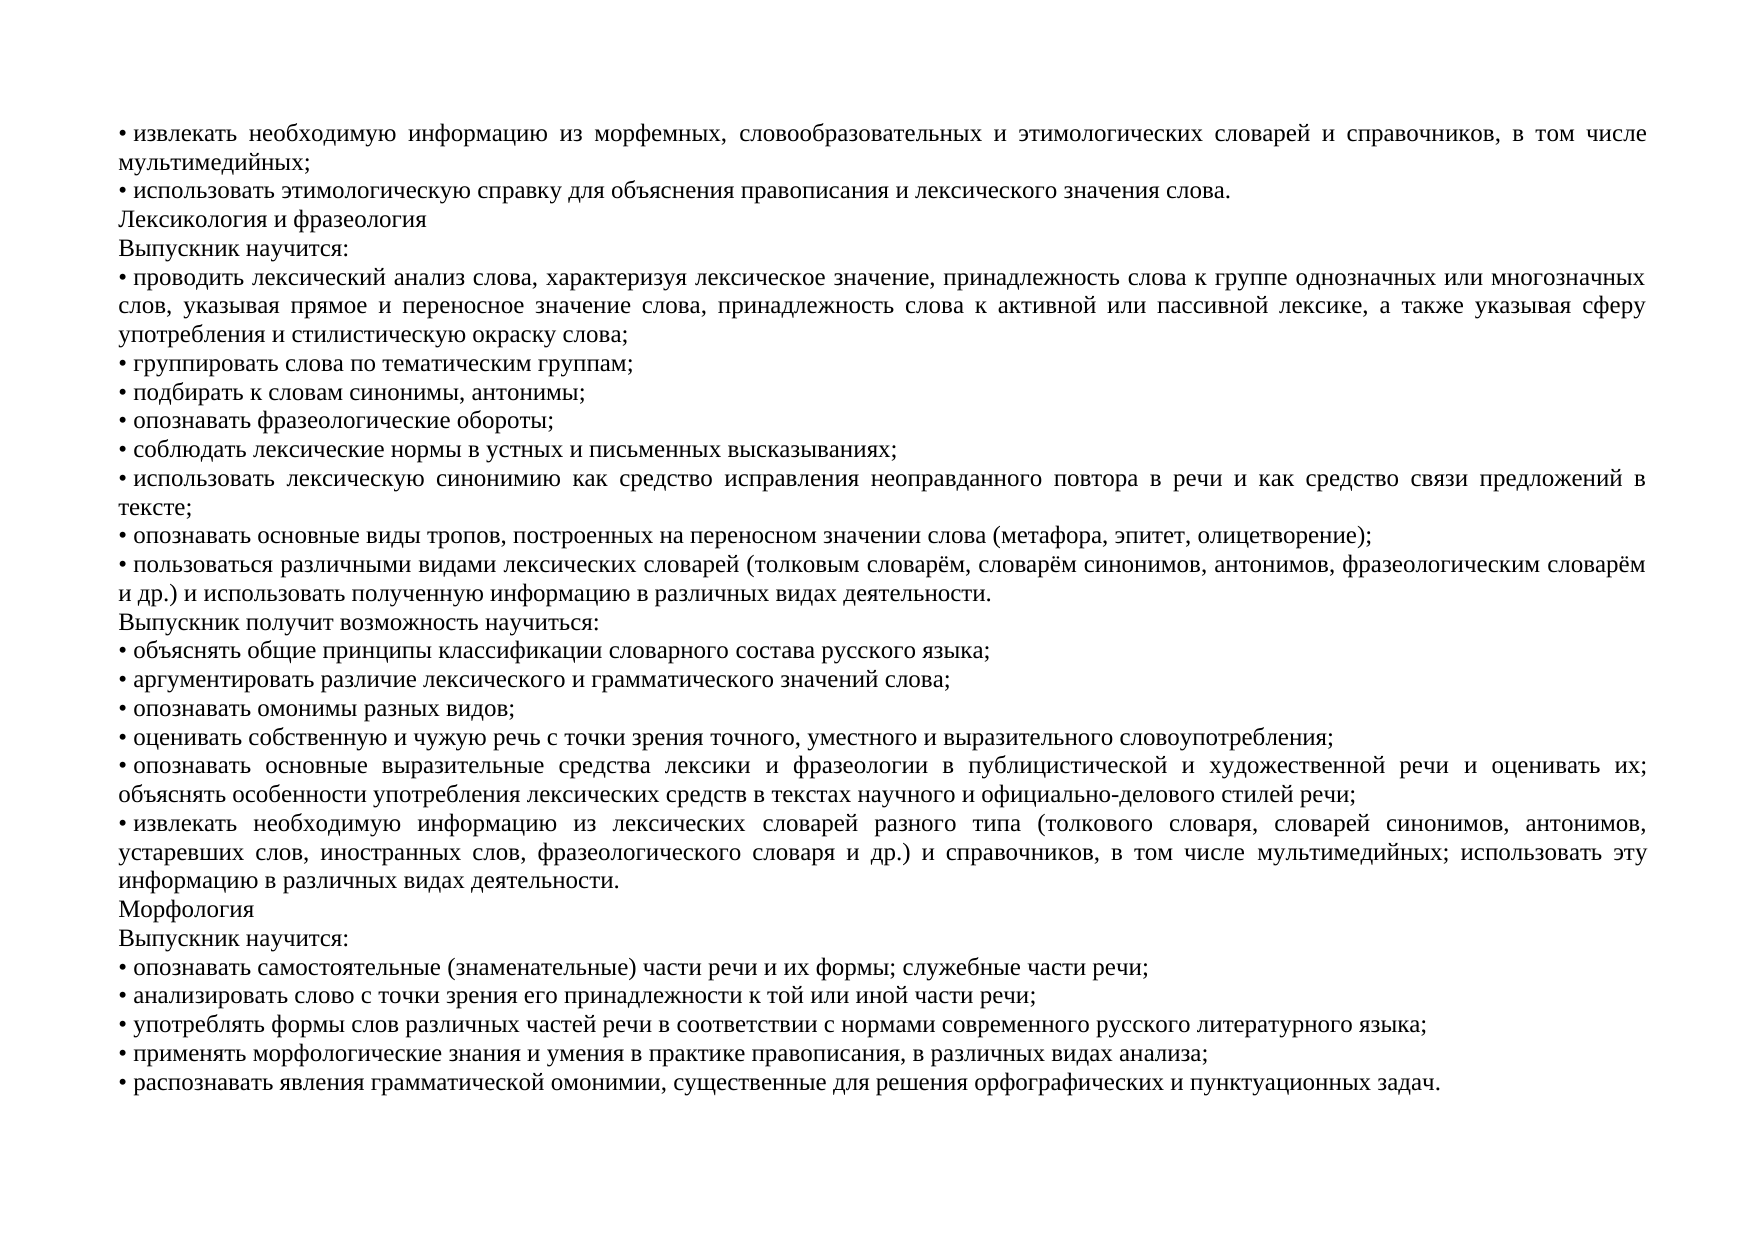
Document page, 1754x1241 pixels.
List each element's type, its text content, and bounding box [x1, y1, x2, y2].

text • опознавать основные виды тропов, построенных на переносном значении слова (метафора, эпитет, олицетворение); [118, 521, 1648, 549]
text • пользоваться различными видами лексических словарей (толковым словарём, словарём синонимов, антонимов, фразеологическим словарём и др.) и использовать полученную информацию в различных видах деятельности. [118, 549, 1648, 607]
text • извлекать необходимую информацию из морфемных, словообразовательных и этимологических словарей и справочников, в том числе мультимедийных; [118, 118, 1648, 176]
text • опознавать омонимы разных видов; [118, 693, 1648, 722]
text • использовать лексическую синонимию как средство исправления неоправданного повтора в речи и как средство связи предложений в тексте; [118, 463, 1648, 521]
text • извлекать необходимую информацию из лексических словарей разного типа (толкового словаря, словарей синонимов, антонимов, устаревших слов, иностранных слов, фразеологического словаря и др.) и справочников, в том числе мультимедийных; использовать эту информацию в различных видах деятельности. [118, 808, 1648, 894]
text Лексикология и фразеология [118, 204, 1648, 233]
text • соблюдать лексические нормы в устных и письменных высказываниях; [118, 434, 1648, 463]
text • оценивать собственную и чужую речь с точки зрения точного, уместного и выразительного словоупотребления; [710, 722, 1648, 751]
text • проводить лексический анализ слова, характеризуя лексическое значение, принадлежность слова к группе однозначных или многозначных слов, указывая прямое и переносное значение слова, принадлежность слова к активной или пассивной лексике, а также указывая сферу употребления и стилистическую окраску слова; [118, 262, 1648, 348]
text • анализировать слово с точки зрения его принадлежности к той или иной части речи; [118, 981, 1648, 1009]
text • опознавать основные выразительные средства лексики и фразеологии в публицистической и художественной речи и оценивать их; объяснять особенности употребления лексических средств в текстах научного и официально-делового стилей речи; [118, 751, 1648, 808]
text Выпускник научится: [118, 233, 1648, 262]
text • опознавать самостоятельные (знаменательные) части речи и их формы; служебные части речи; [118, 952, 1648, 981]
text • распознавать явления грамматической омонимии, существенные для решения орфографических и пунктуационных задач. [118, 1067, 1648, 1096]
text • оценивать собственную и чужую речь с точки зрения точного, уместного и выразительного словоупотребления; [118, 722, 704, 751]
text • объяснять общие принципы классификации словарного состава русского языка; [735, 636, 1648, 664]
text • объяснять общие принципы классификации словарного состава русского языка; [118, 636, 729, 664]
text • использовать этимологическую справку для объяснения правописания и лексического значения слова. [118, 176, 1648, 204]
text • применять морфологические знания и умения в практике правописания, в различных видах анализа; [118, 1038, 1648, 1067]
text • опознавать фразеологические обороты; [118, 406, 1648, 434]
text • аргументировать различие лексического и грамматического значений слова; [118, 664, 1648, 693]
text • употреблять формы слов различных частей речи в соответствии с нормами современного русского литературного языка; [118, 1009, 1648, 1038]
text • группировать слова по тематическим группам; [118, 348, 1648, 377]
text Морфология [118, 894, 1648, 923]
text • подбирать к словам синонимы, антонимы; [118, 377, 1648, 406]
text Выпускник получит возможность научиться: [118, 607, 1648, 636]
text Выпускник научится: [118, 923, 1648, 952]
